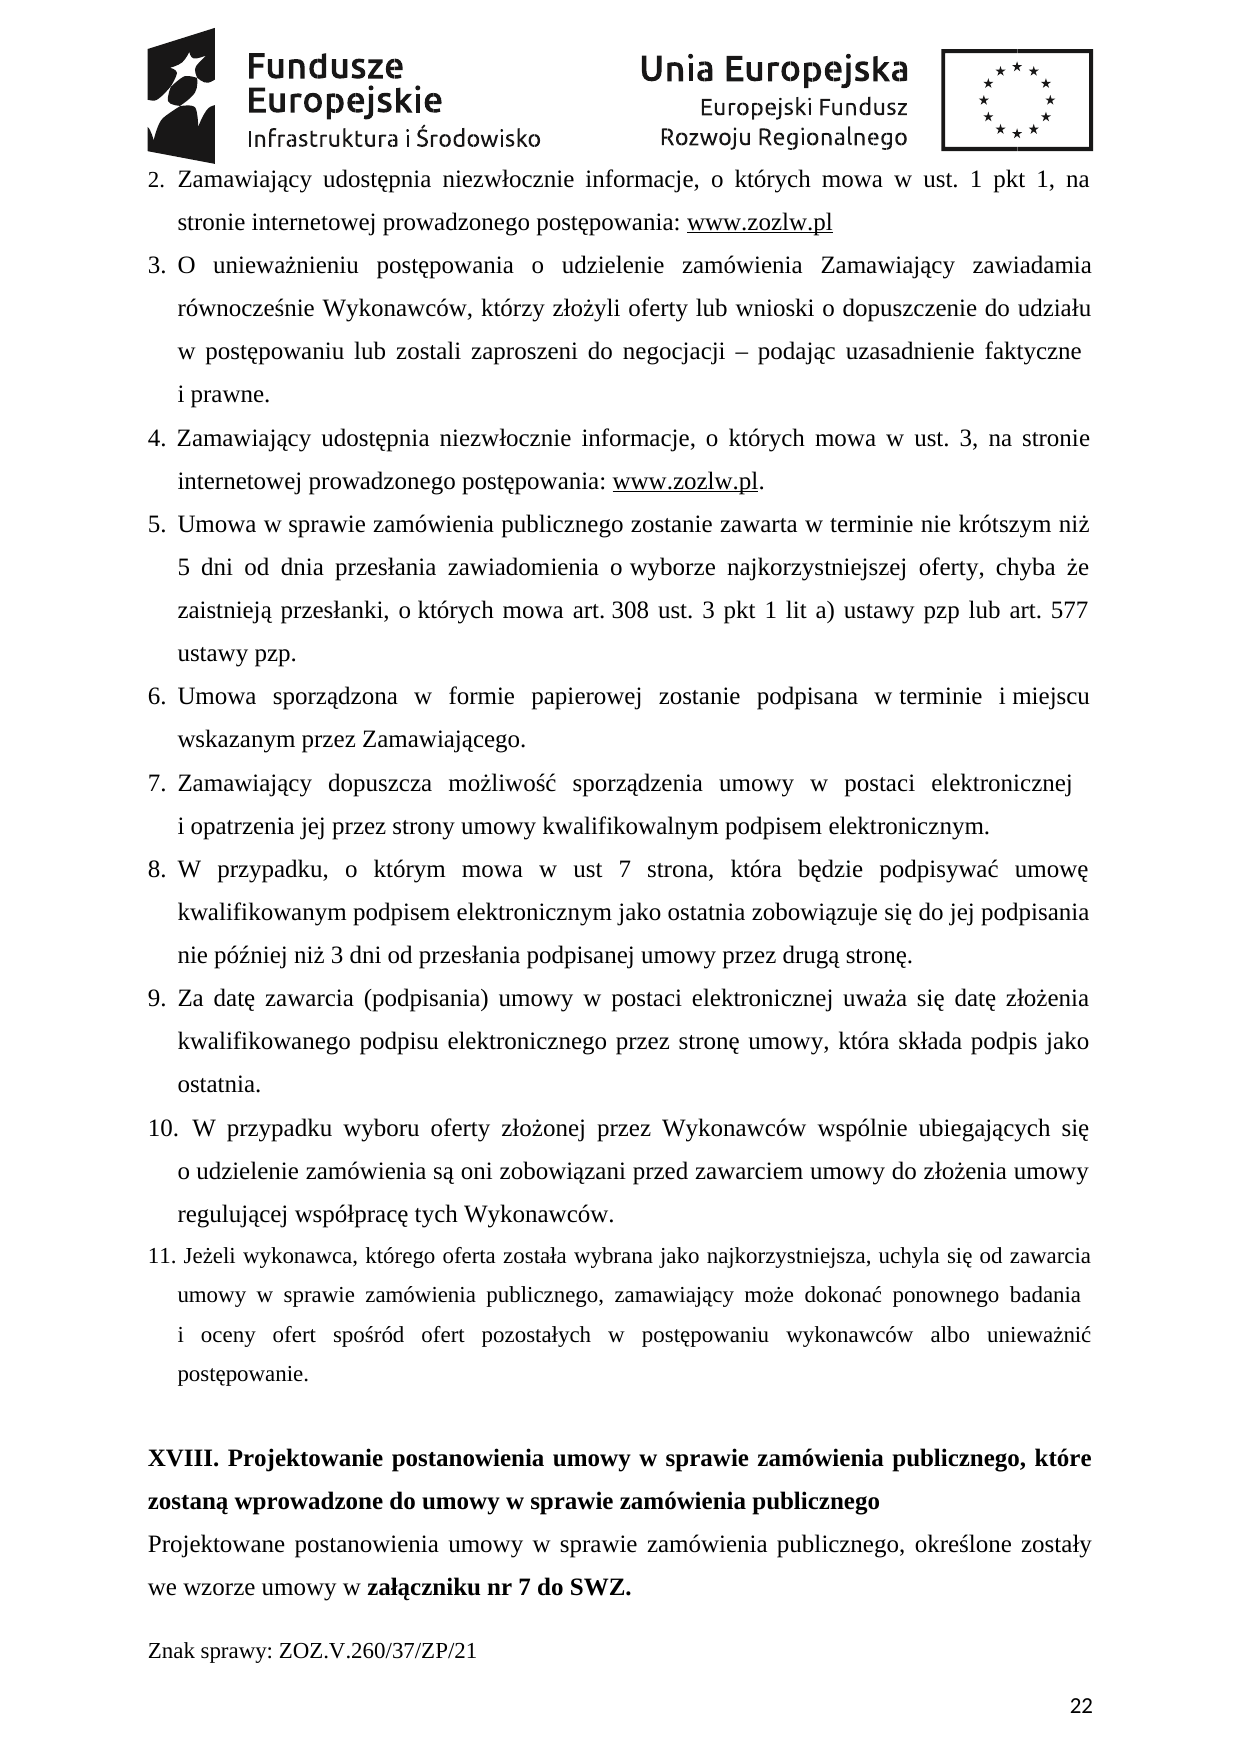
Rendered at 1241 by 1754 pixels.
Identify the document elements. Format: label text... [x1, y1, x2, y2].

list Umowa w sprawie zamówienia publicznego zostanie zawarta w terminie nie krótszym niż 5 dni od dnia przesłania zawiadomienia o wyborze najkorzystniejszej oferty, chyba że zaistnieją przesłanki, o których mowa art. 308 ust. 3 pkt 1 lit a) ustawy pzp lub art. 577 ustawy pzp. [148, 509, 1090, 667]
list Umowa sporządzona w formie papierowej zostanie podpisana w terminie i miejscu wskazanym przez Zamawiającego. [148, 710, 1090, 753]
text 11. Jeżeli wykonawca, którego oferta została wybrana jako najkorzystniejsza, uchyla się od zawarcia umowy w sprawie zamówienia publicznego, zamawiający może dokonać ponownego badania i oceny ofert spośród ofert pozostałych w postępowaniu wykonawców albo unieważnić postępowanie. [148, 1242, 1093, 1387]
text Projektowane postanowienia umowy w sprawie zamówienia publicznego, określone zostały we wzorze umowy w załączniku nr 7 do SWZ. [148, 1529, 1093, 1601]
list W przypadku wyboru oferty złożonej przez Wykonawców wspólnie ubiegających się o udzielenie zamówienia są oni zobowiązani przed zawarciem umowy do złożenia umowy regulującej współpracę tych Wykonawców. [148, 1141, 1090, 1228]
text 3. O unieważnieniu postępowania o udzielenie zamówienia Zamawiający zawiadamia równocześnie Wykonawców, którzy złożyli oferty lub wnioski o dopuszczenie do udziału w postępowaniu lub zostali zaproszeni do negocjacji – podając uzasadnienie faktyczne i prawne. [148, 250, 1093, 408]
list Za datę zawarcia (podpisania) umowy w postaci elektronicznej uważa się datę złożenia kwalifikowanego podpisu elektronicznego przez stronę umowy, która składa podpis jako ostatnia. [148, 1012, 1090, 1098]
text XVIII. Projektowanie postanowienia umowy w sprawie zamówienia publicznego, które zostaną wprowadzone do umowy w sprawie zamówienia publicznego [148, 1443, 1093, 1515]
text 4. Zamawiający udostępnia niezwłocznie informacje, o których mowa w ust. 3, na stronie internetowej prowadzonego postępowania: www.zozlw.pl. [148, 451, 1091, 494]
list W przypadku, o którym mowa w ust 7 strona, która będzie podpisywać umowę kwalifikowanym podpisem elektronicznym jako ostatnia zobowiązuje się do jej podpisania nie później niż 3 dni od przesłania podpisanej umowy przez drugą stronę. [148, 883, 1090, 969]
list Zamawiający dopuszcza możliwość sporządzenia umowy w postaci elektronicznej i opatrzenia jej przez strony umowy kwalifikowalnym podpisem elektronicznym. [148, 768, 1090, 839]
list Zamawiający udostępnia niezwłocznie informacje, o których mowa w ust. 1 pkt 1, na stronie internetowej prowadzonego postępowania: www.zozlw.pl [148, 164, 1091, 236]
